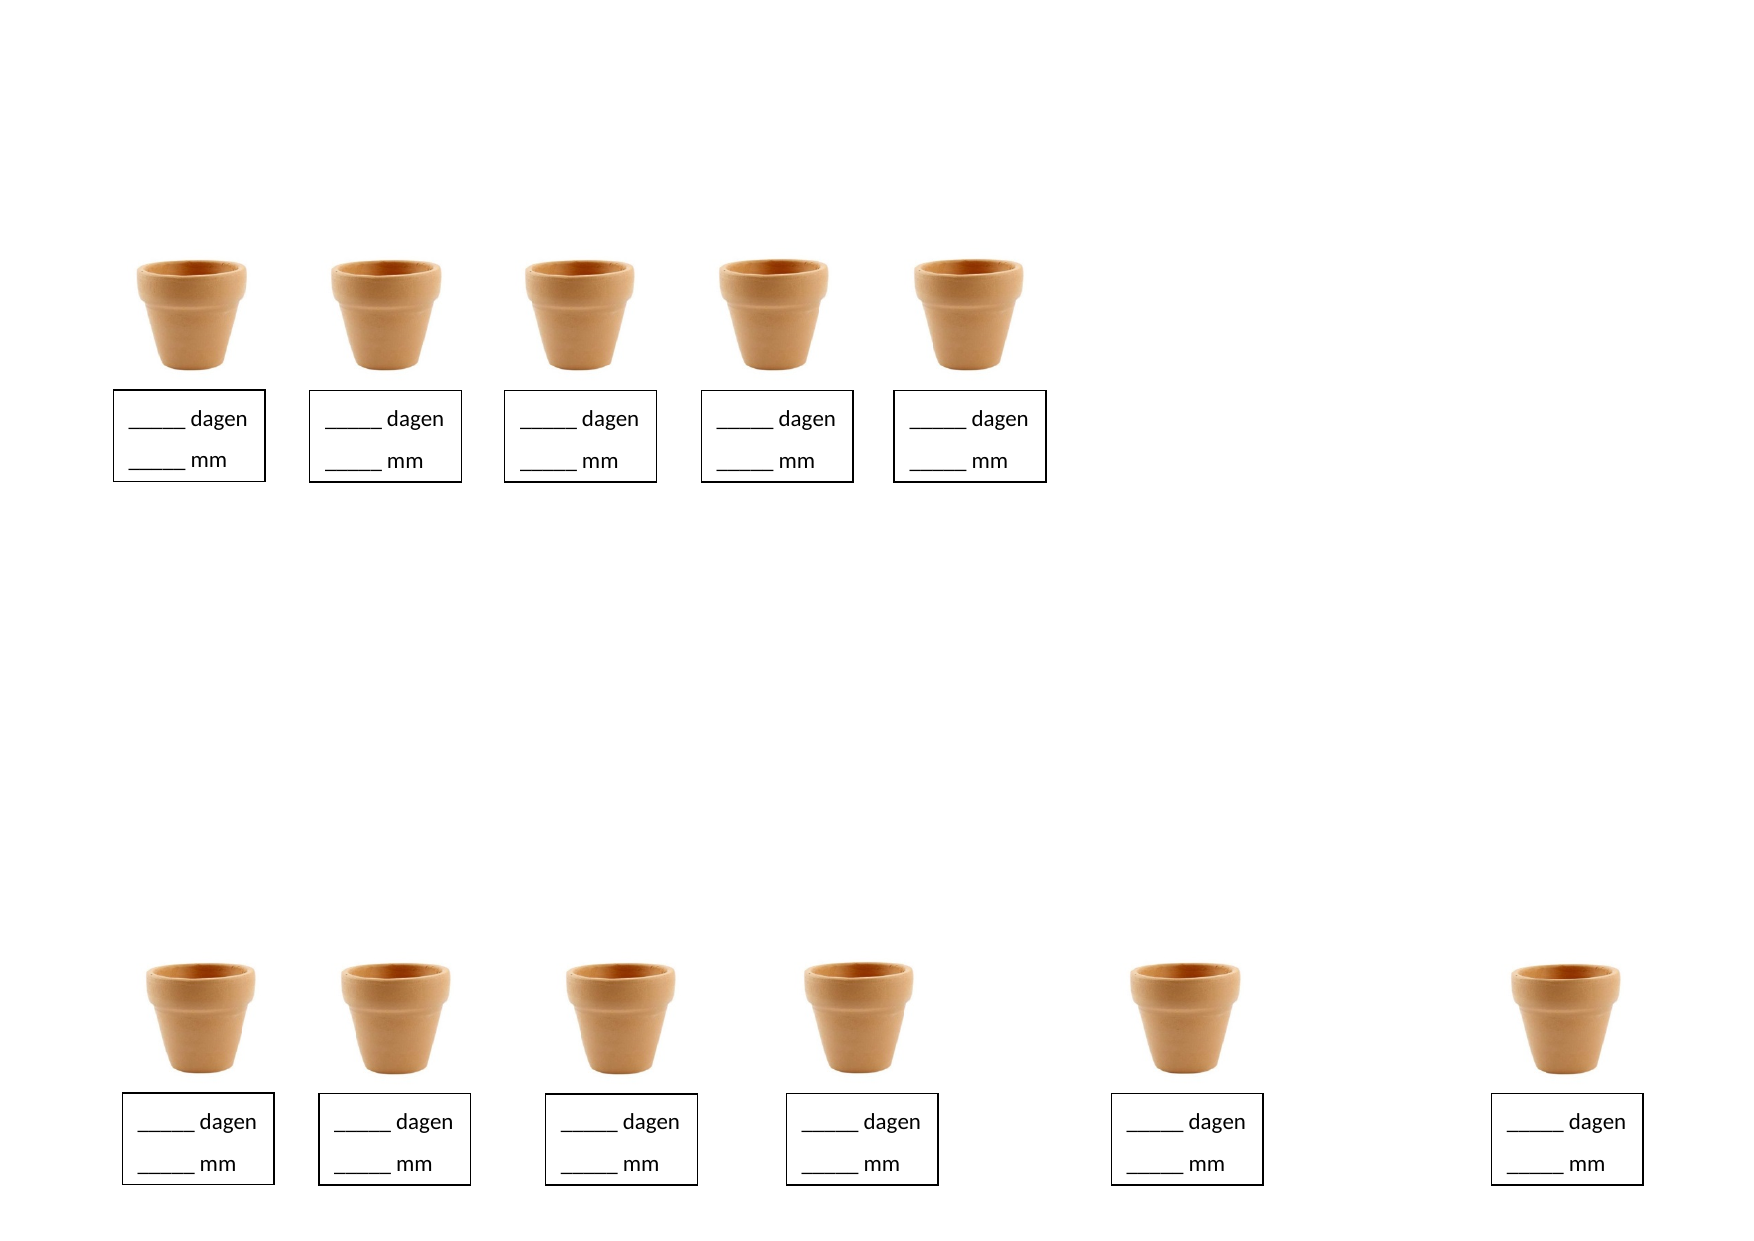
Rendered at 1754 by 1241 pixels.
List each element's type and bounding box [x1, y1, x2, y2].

picture [515, 897, 731, 1113]
picture [87, 193, 1079, 410]
picture [1461, 898, 1676, 1113]
picture [96, 897, 506, 1113]
picture [1080, 897, 1296, 1112]
picture [754, 896, 970, 1112]
